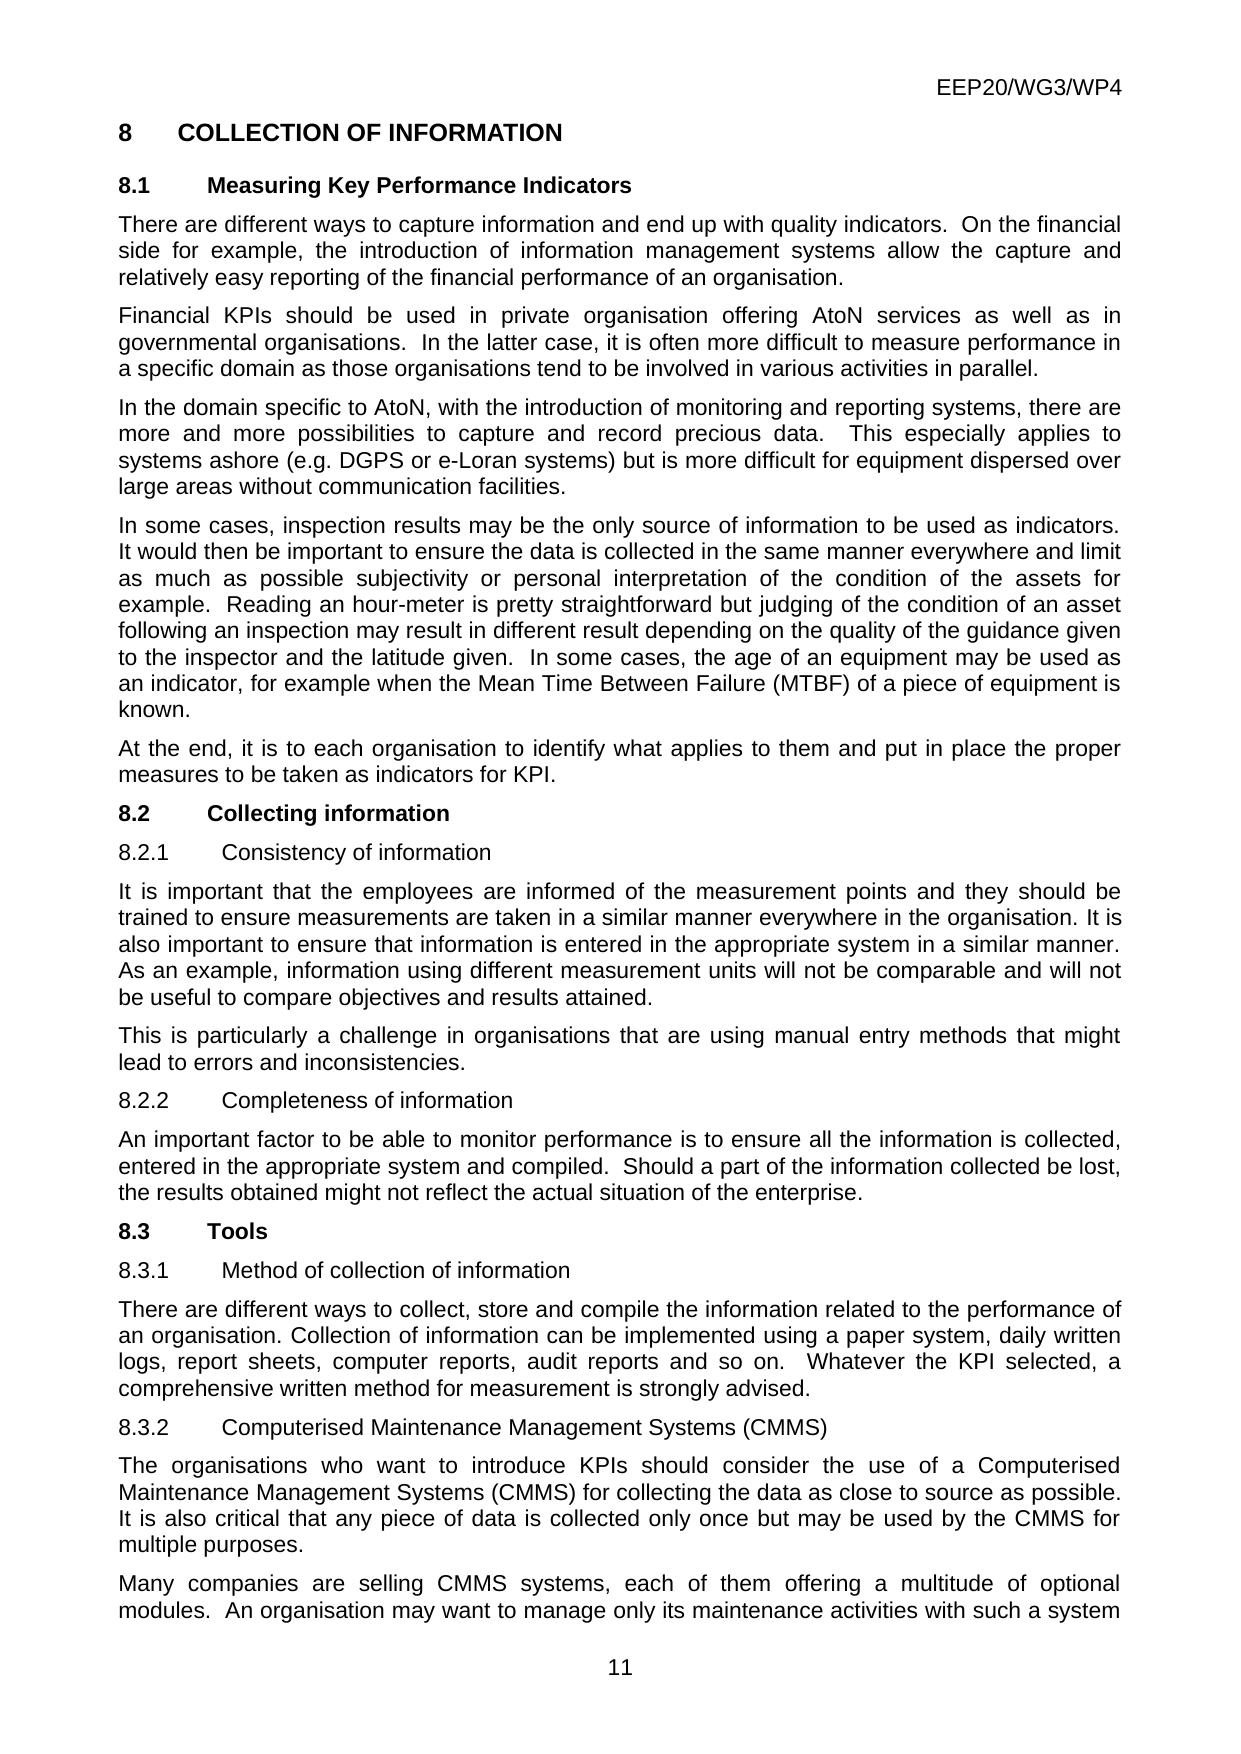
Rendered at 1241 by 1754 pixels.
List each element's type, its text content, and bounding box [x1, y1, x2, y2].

subtitle Consistency of information [118, 839, 1122, 866]
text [118, 1570, 1122, 1623]
subtitle Method of collection of information [118, 1257, 1122, 1283]
subtitle Computerised Maintenance Management Systems (CMMS) [118, 1413, 1122, 1440]
text In some cases, inspection results may be the only source of information to be used as indicators. It would then be important to ensure the data is collected in the same manner everywhere and limit as much as possible subjectivity or personal interpretation of the condition of the assets for example. Reading an hour-meter is pretty straightforward but judging of the condition of an asset following an inspection may result in different result depending on the quality of the guidance given to the inspector and the latitude given. In some cases, the age of an equipment may be used as an indicator, for example when the Mean Time Between Failure (MTBF) of a piece of equipment is known. [118, 512, 1122, 723]
subtitle Completeness of information [118, 1087, 1122, 1114]
text There are different ways to collect, store and compile the information related to the performance of an organisation. Collection of information can be implemented using a paper system, daily written logs, report sheets, computer reports, audit reports and so on. Whatever the KPI selected, a comprehensive written method for measurement is strongly advised. [118, 1296, 1122, 1401]
subtitle Tools [118, 1218, 1122, 1244]
text An important factor to be able to monitor performance is to ensure all the information is collected, entered in the appropriate system and compiled. Should a part of the information collected be lost, the results obtained might not reflect the actual situation of the enterprise. [118, 1126, 1122, 1205]
text In the domain specific to AtoN, with the introduction of monitoring and reporting systems, there are more and more possibilities to capture and record precious data. This especially applies to systems ashore (e.g. DGPS or e-Loran systems) but is more difficult for equipment dispersed over large areas without communication facilities. [118, 394, 1122, 499]
text This is particularly a challenge in organisations that are using manual entry methods that might lead to errors and inconsistencies. [118, 1022, 1122, 1075]
text There are different ways to capture information and end up with quality indicators. On the financial side for example, the introduction of information management systems allow the capture and relatively easy reporting of the financial performance of an organisation. [118, 211, 1122, 290]
text It is important that the employees are informed of the measurement points and they should be trained to ensure measurements are taken in a similar manner everywhere in the organisation. It is also important to ensure that information is entered in the appropriate system in a similar manner. As an example, information using different measurement units will not be comparable and will not be useful to compare objectives and results attained. [118, 878, 1122, 1010]
text The organisations who want to introduce KPIs should consider the use of a Computerised Maintenance Management Systems (CMMS) for collecting the data as close to source as possible. It is also critical that any piece of data is collected only once but may be used by the CMMS for multiple purposes. [118, 1452, 1122, 1558]
text Financial KPIs should be used in private organisation offering AtoN services as well as in governmental organisations. In the latter case, it is often more difficult to measure performance in a specific domain as those organisations tend to be involved in various activities in parallel. [118, 302, 1122, 381]
subtitle Measuring Key Performance Indicators [118, 172, 1122, 198]
subtitle Collection of information [118, 118, 1122, 147]
subtitle Collecting information [118, 800, 1122, 827]
text At the end, it is to each organisation to identify what applies to them and put in place the proper measures to be taken as indicators for KPI. [118, 735, 1122, 788]
